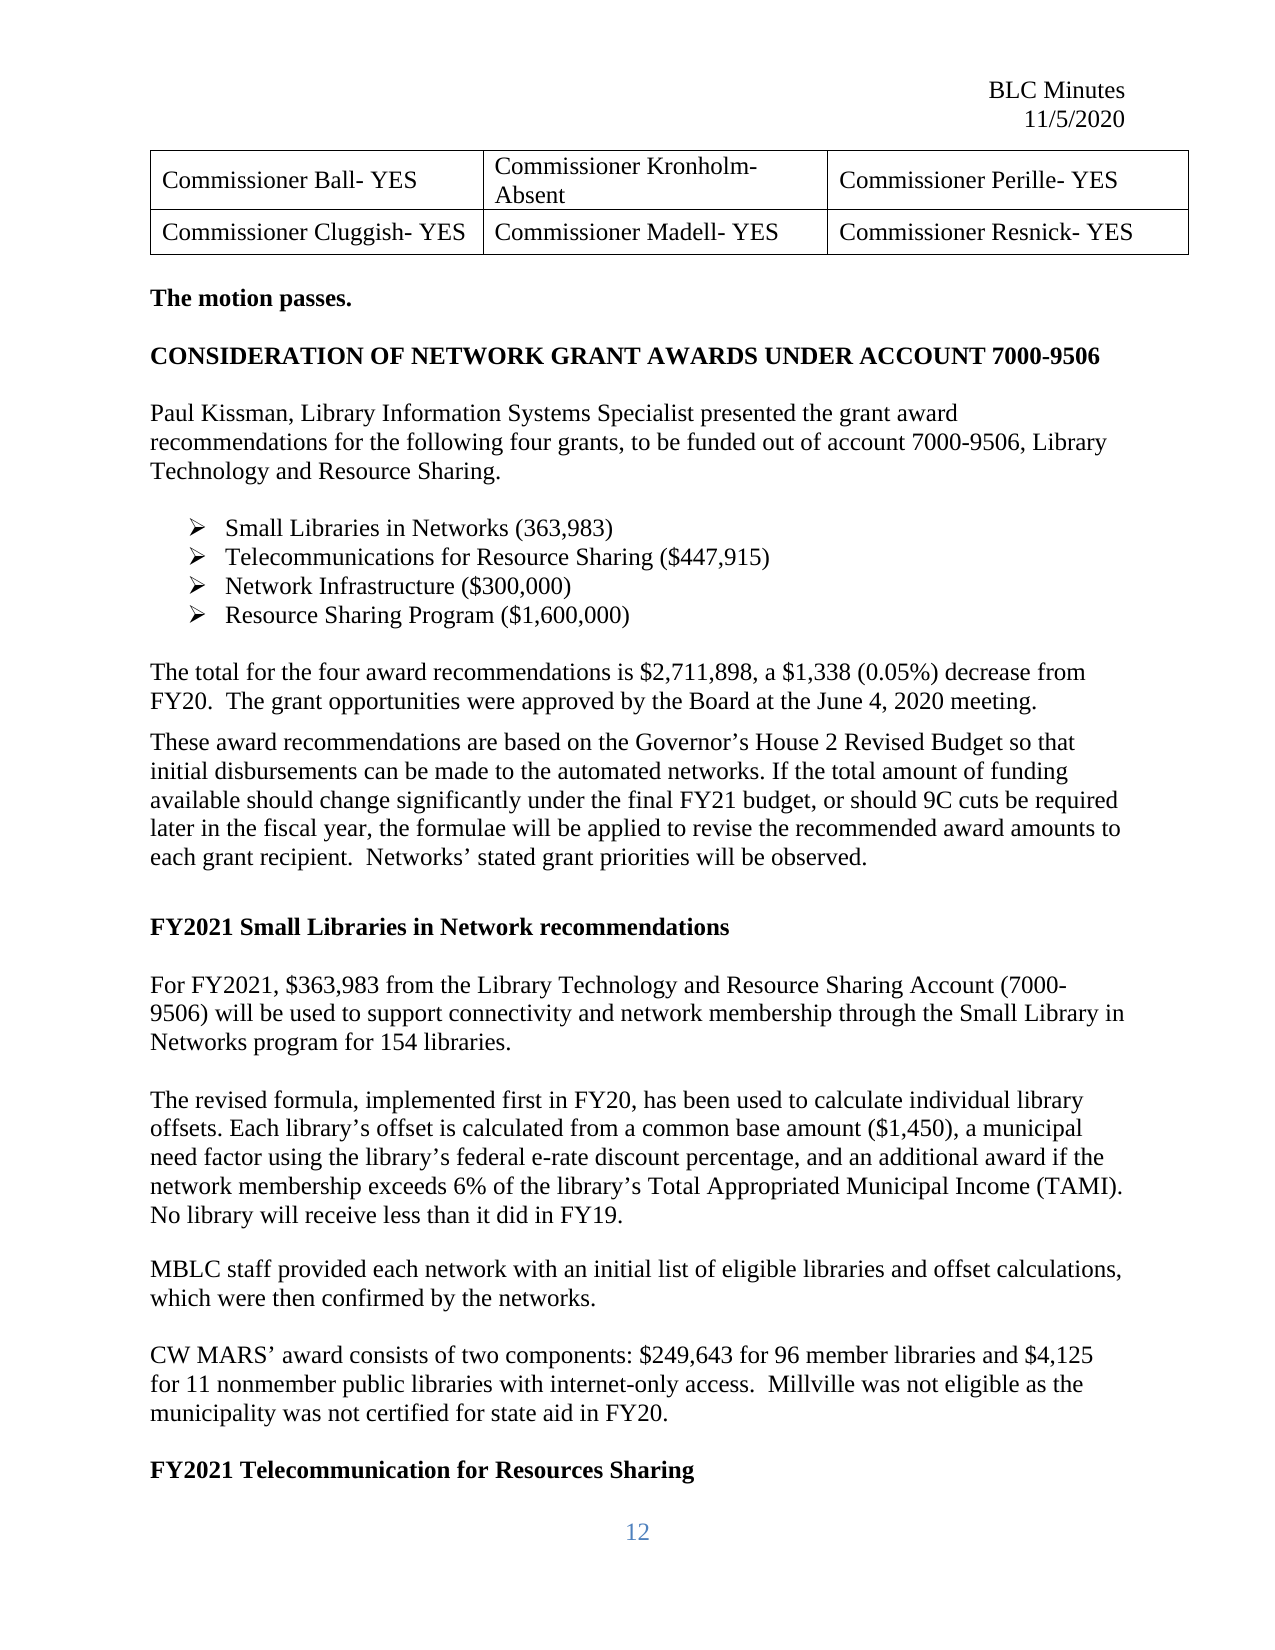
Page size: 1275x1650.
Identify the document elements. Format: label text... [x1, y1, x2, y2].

text MBLC staff provided each network with an initial list of eligible libraries and offset calculations, which were then confirmed by the networks. [150, 1254, 1125, 1312]
text CW MARS’ award consists of two components: $249,643 for 96 member libraries and $4,125 for 11 nonmember public libraries with internet-only access. Millville was not eligible as the municipality was not certified for state aid in FY20. [150, 1340, 1125, 1427]
list Small Libraries in Networks (363,983) [187, 513, 1125, 542]
text The total for the four award recommendations is $2,711,898, a $1,338 (0.05%) decrease from FY20. The grant opportunities were approved by the Board at the June 4, 2020 meeting. [150, 657, 1125, 715]
table_cell Commissioner Madell- YES [484, 210, 827, 253]
list Telecommunications for Resource Sharing ($447,915) [187, 542, 1125, 571]
list Network Infrastructure ($300,000) [187, 571, 1125, 600]
text Paul Kissman, Library Information Systems Specialist presented the grant award recommendations for the following four grants, to be funded out of account 7000-9506, Library Technology and Resource Sharing. [150, 398, 1125, 485]
table_cell Commissioner Resnick- YES [828, 210, 1188, 253]
text The motion passes. [150, 283, 1125, 312]
table_cell Commissioner Cluggish- YES [151, 210, 483, 253]
text For FY2021, $363,983 from the Library Technology and Resource Sharing Account (7000-9506) will be used to support connectivity and network membership through the Small Library in Networks program for 154 libraries. [150, 970, 1125, 1056]
text FY2021 Telecommunication for Resources Sharing [150, 1454, 1125, 1484]
table_cell Commissioner Perille- YES [828, 151, 1188, 208]
text Consideration of Network Grant Awards under account 7000-9506 [150, 341, 1125, 370]
table_cell Commissioner Ball- YES [151, 151, 483, 208]
text FY2021 Small Libraries in Network recommendations [150, 912, 1125, 941]
text These award recommendations are based on the Governor’s House 2 Revised Budget so that initial disbursements can be made to the automated networks. If the total amount of funding available should change significantly under the final FY21 budget, or should 9C cuts be required later in the fiscal year, the formulae will be applied to revise the recommended award amounts to each grant recipient. Networks’ stated grant priorities will be observed. [150, 727, 1125, 871]
text The revised formula, implemented first in FY20, has been used to calculate individual library offsets. Each library’s offset is calculated from a common base amount ($1,450), a municipal need factor using the library’s federal e-rate discount percentage, and an additional award if the network membership exceeds 6% of the library’s Total Appropriated Municipal Income (TAMI). No library will receive less than it did in FY19. [150, 1085, 1125, 1228]
table_cell Commissioner Kronholm- Absent [484, 151, 827, 208]
list Resource Sharing Program ($1,600,000) [187, 600, 1125, 628]
